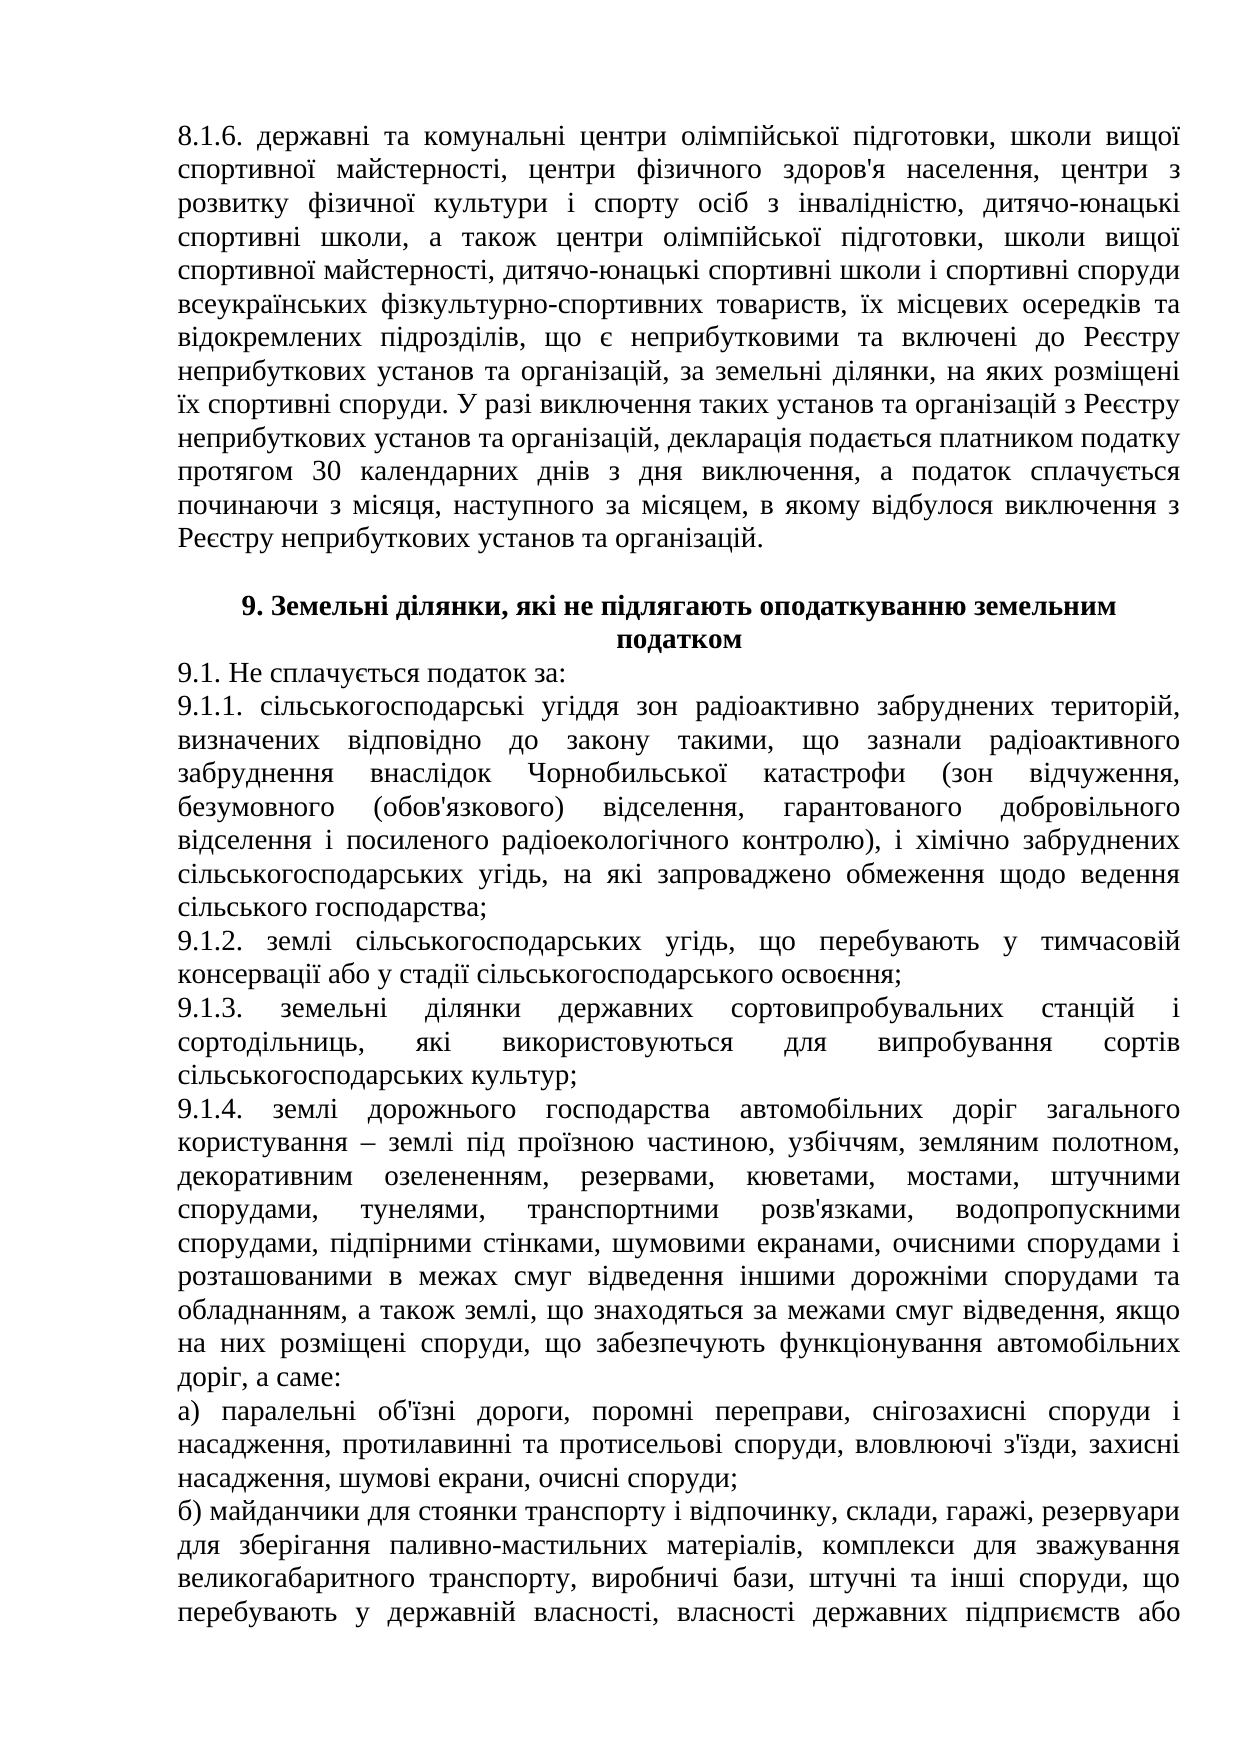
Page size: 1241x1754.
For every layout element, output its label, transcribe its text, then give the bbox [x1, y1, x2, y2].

text 9. Земельні ділянки, які не підлягають оподаткуванню земельним податком [177, 588, 1181, 655]
text 9.1.2. землі сільськогосподарських угідь, що перебувають у тимчасовій консервації або у стадії сільськогосподарського освоєння; [177, 923, 1181, 990]
text 9.1. Не сплачується податок за: [177, 655, 1181, 688]
text 8.1.6. державні та комунальні центри олімпійської підготовки, школи вищої спортивної майстерності, центри фізичного здоров'я населення, центри з розвитку фізичної культури і спорту осіб з інвалідністю, дитячо-юнацькі спортивні школи, а також центри олімпійської підготовки, школи вищої спортивної майстерності, дитячо-юнацькі спортивні школи і спортивні споруди всеукраїнських фізкультурно-спортивних товариств, їх місцевих осередків та відокремлених підрозділів, що є неприбутковими та включені до Реєстру неприбуткових установ та організацій, за земельні ділянки, на яких розміщені їх спортивні споруди. У разі виключення таких установ та організацій з Реєстру неприбуткових установ та організацій, декларація подається платником податку протягом 30 календарних днів з дня виключення, а податок сплачується починаючи з місяця, наступного за місяцем, в якому відбулося виключення з Реєстру неприбуткових установ та організацій. [177, 118, 1181, 554]
text 9.1.4. землі дорожнього господарства автомобільних доріг загального користування – землі під проїзною частиною, узбіччям, земляним полотном, декоративним озелененням, резервами, кюветами, мостами, штучними спорудами, тунелями, транспортними розв'язками, водопропускними спорудами, підпірними стінками, шумовими екранами, очисними спорудами і розташованими в межах смуг відведення іншими дорожніми спорудами та обладнанням, а також землі, що знаходяться за межами смуг відведення, якщо на них розміщені споруди, що забезпечують функціонування автомобільних доріг, а саме: [177, 1091, 1181, 1393]
text а) паралельні об'їзні дороги, поромні переправи, снігозахисні споруди і насадження, протилавинні та протисельові споруди, вловлюючі з'їзди, захисні насадження, шумові екрани, очисні споруди; [177, 1393, 1181, 1493]
text 9.1.1. сільськогосподарські угіддя зон радіоактивно забруднених територій, визначених відповідно до закону такими, що зазнали радіоактивного забруднення внаслідок Чорнобильської катастрофи (зон відчуження, безумовного (обов'язкового) відселення, гарантованого добровільного відселення і посиленого радіоекологічного контролю), і хімічно забруднених сільськогосподарських угідь, на які запроваджено обмеження щодо ведення сільського господарства; [177, 688, 1181, 923]
text 9.1.3. земельні ділянки державних сортовипробувальних станцій і сортодільниць, які використовуються для випробування сортів сільськогосподарських культур; [177, 990, 1181, 1091]
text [177, 1493, 1181, 1627]
